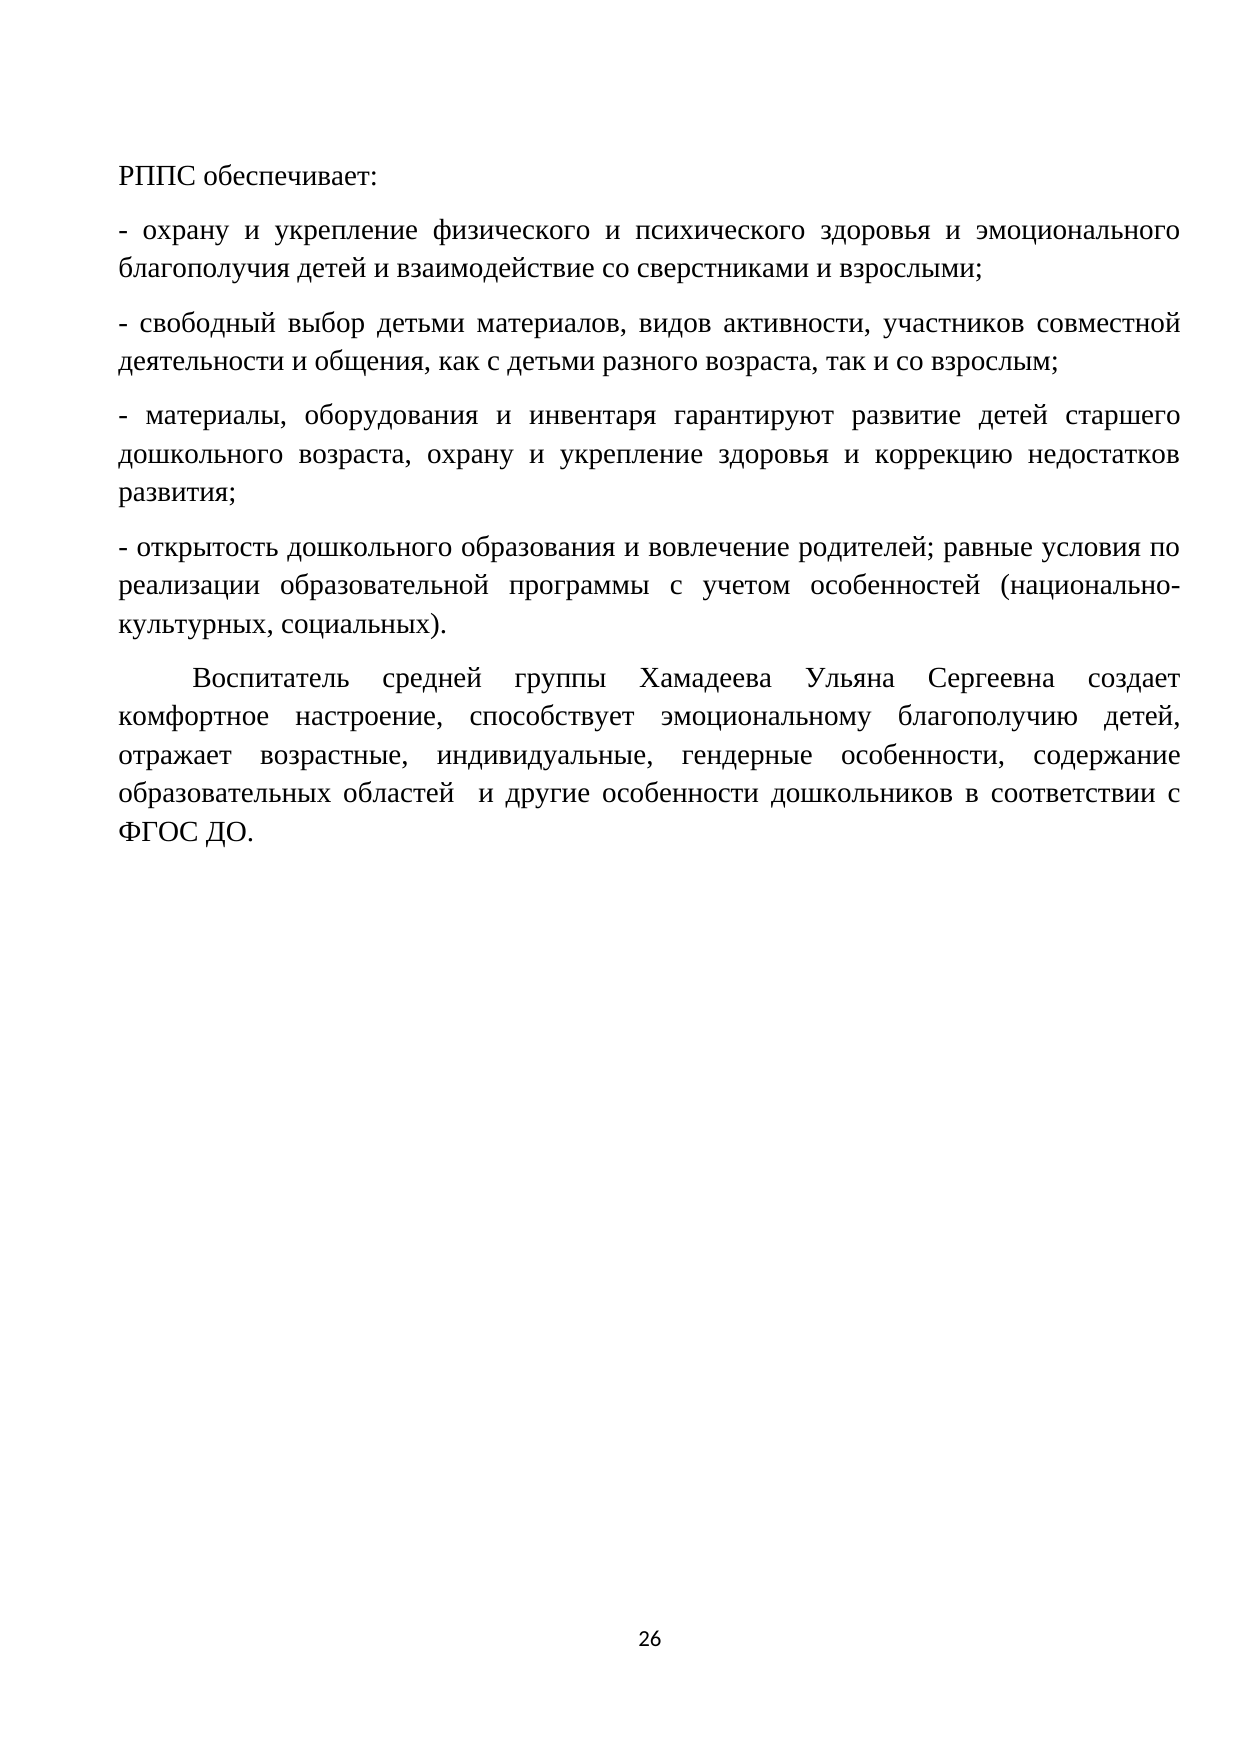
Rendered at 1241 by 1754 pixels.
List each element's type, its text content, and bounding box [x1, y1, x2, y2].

text Воспитатель средней группы Хамадеева Ульяна Сергеевна создает комфортное настроение, способствует эмоциональному благополучию детей, отражает возрастные, индивидуальные, гендерные особенности, содержание образовательных областей и другие особенности дошкольников в соответствии с ФГОС ДО. [118, 660, 1181, 848]
text - свободный выбор детьми материалов, видов активности, участников совместной деятельности и общения, как с детьми разного возраста, так и со взрослым; [118, 305, 1181, 377]
text - охрану и укрепление физического и психического здоровья и эмоционального благополучия детей и взаимодействие со сверстниками и взрослыми; [118, 212, 1181, 284]
text - материалы, оборудования и инвентаря гарантируют развитие детей старшего дошкольного возраста, охрану и укрепление здоровья и коррекцию недостатков развития; [118, 397, 1181, 508]
text - открытость дошкольного образования и вовлечение родителей; равные условия по реализации образовательной программы с учетом особенностей (национально-культурных, социальных). [118, 529, 1181, 639]
text РППС обеспечивает: [118, 158, 1181, 191]
